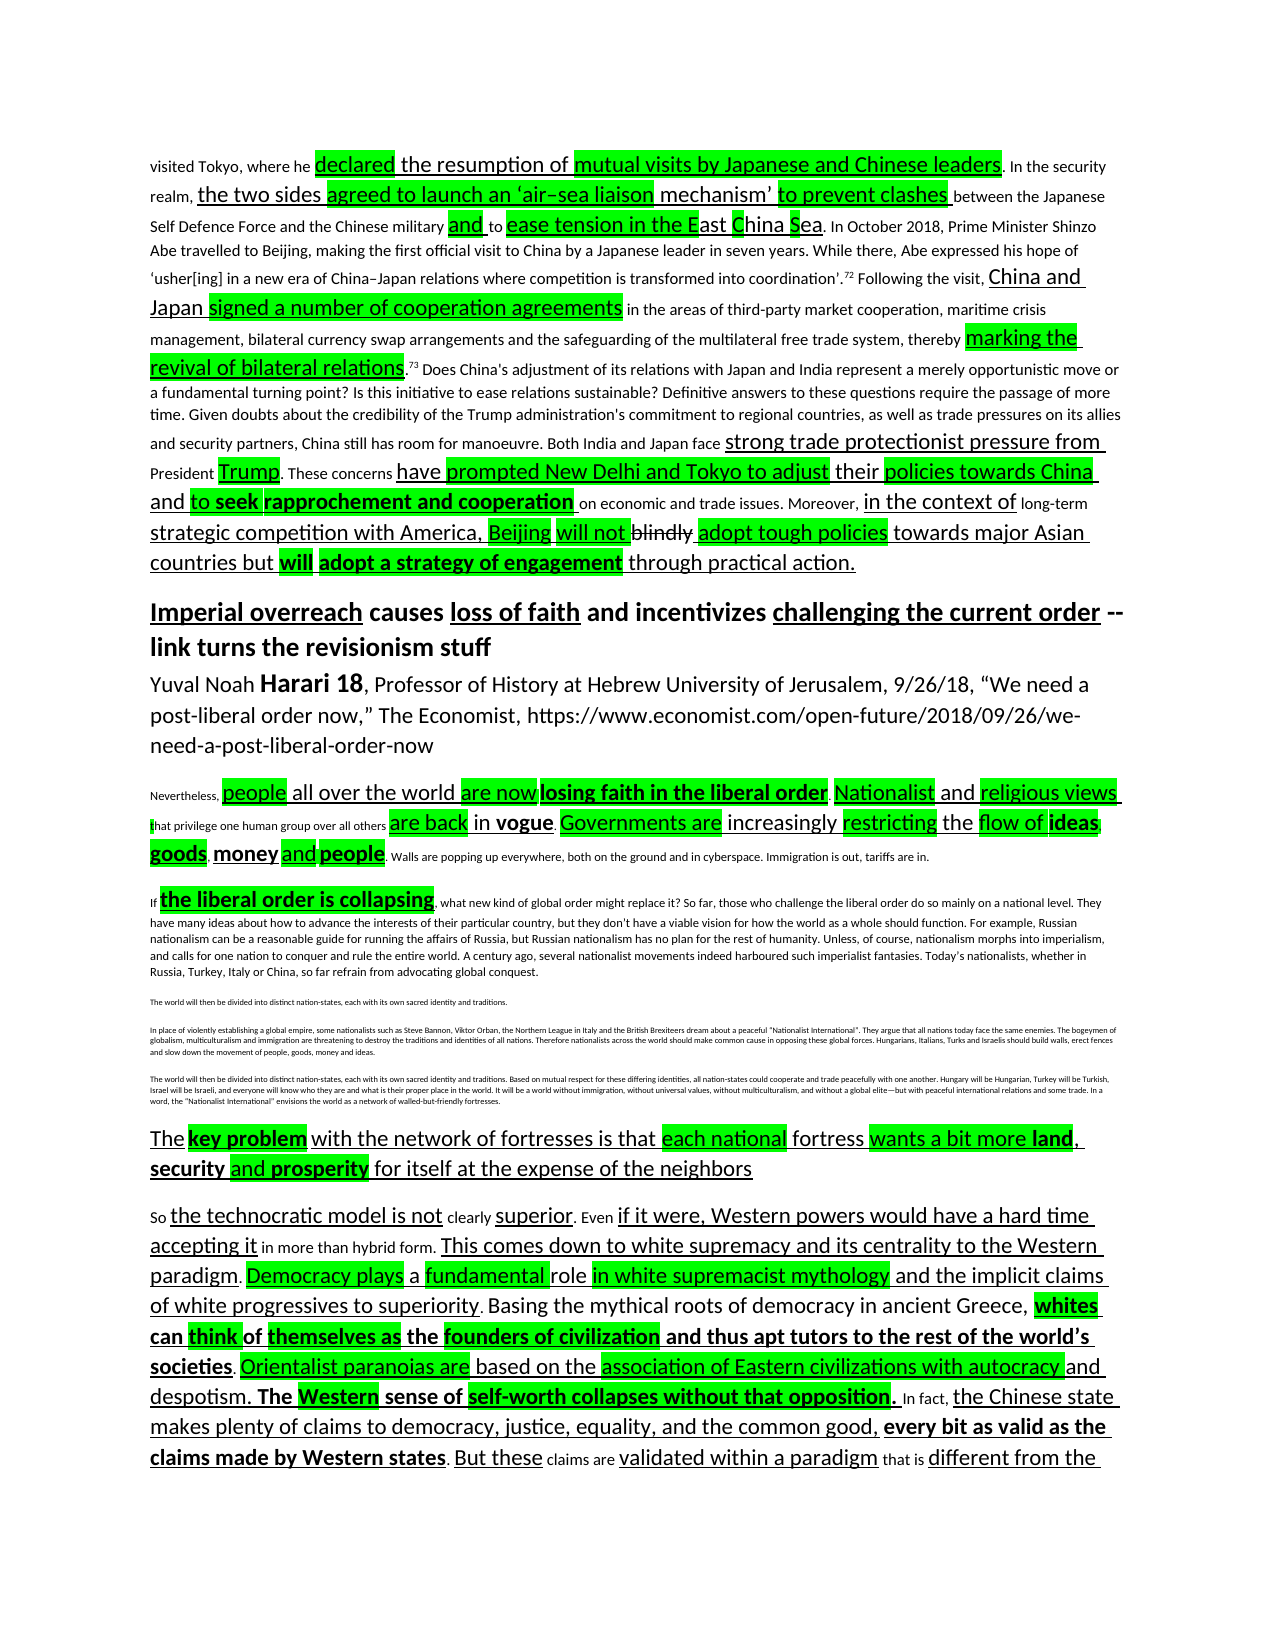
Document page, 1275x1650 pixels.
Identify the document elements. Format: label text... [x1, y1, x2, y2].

text The key problem with the network of fortresses is that each national fortress wants a bit more land, security and prosperity for itself at the expense of the neighbors [150, 1124, 1125, 1182]
text Yuval Noah Harari 18, Professor of History at Hebrew University of Jerusalem, 9/26/18, “We need a post-liberal order now,” The Economist, https://www.economist.com/open-future/2018/09/26/we-need-a-post-liberal-order-now [150, 666, 1125, 759]
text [150, 150, 1125, 576]
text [150, 1201, 1125, 1471]
text Nevertheless, people all over the world are now losing faith in the liberal order. Nationalist and religious views that privilege one human group over all others are back in vogue. Governments are increasingly restricting the flow of ideas, goods, money and people. Walls are popping up everywhere, both on the ground and in cyberspace. Immigration is out, tariffs are in. [150, 778, 1125, 867]
text If the liberal order is collapsing, what new kind of global order might replace it? So far, those who challenge the liberal order do so mainly on a national level. They have many ideas about how to advance the interests of their particular country, but they don’t have a viable vision for how the world as a whole should function. For example, Russian nationalism can be a reasonable guide for running the affairs of Russia, but Russian nationalism has no plan for the rest of humanity. Unless, of course, nationalism morphs into imperialism, and calls for one nation to conquer and rule the entire world. A century ago, several nationalist movements indeed harboured such imperialist fantasies. Today’s nationalists, whether in Russia, Turkey, Italy or China, so far refrain from advocating global conquest. [150, 886, 1125, 979]
subtitle Imperial overreach causes loss of faith and incentivizes challenging the current order -- link turns the revisionism stuff [150, 595, 1125, 663]
